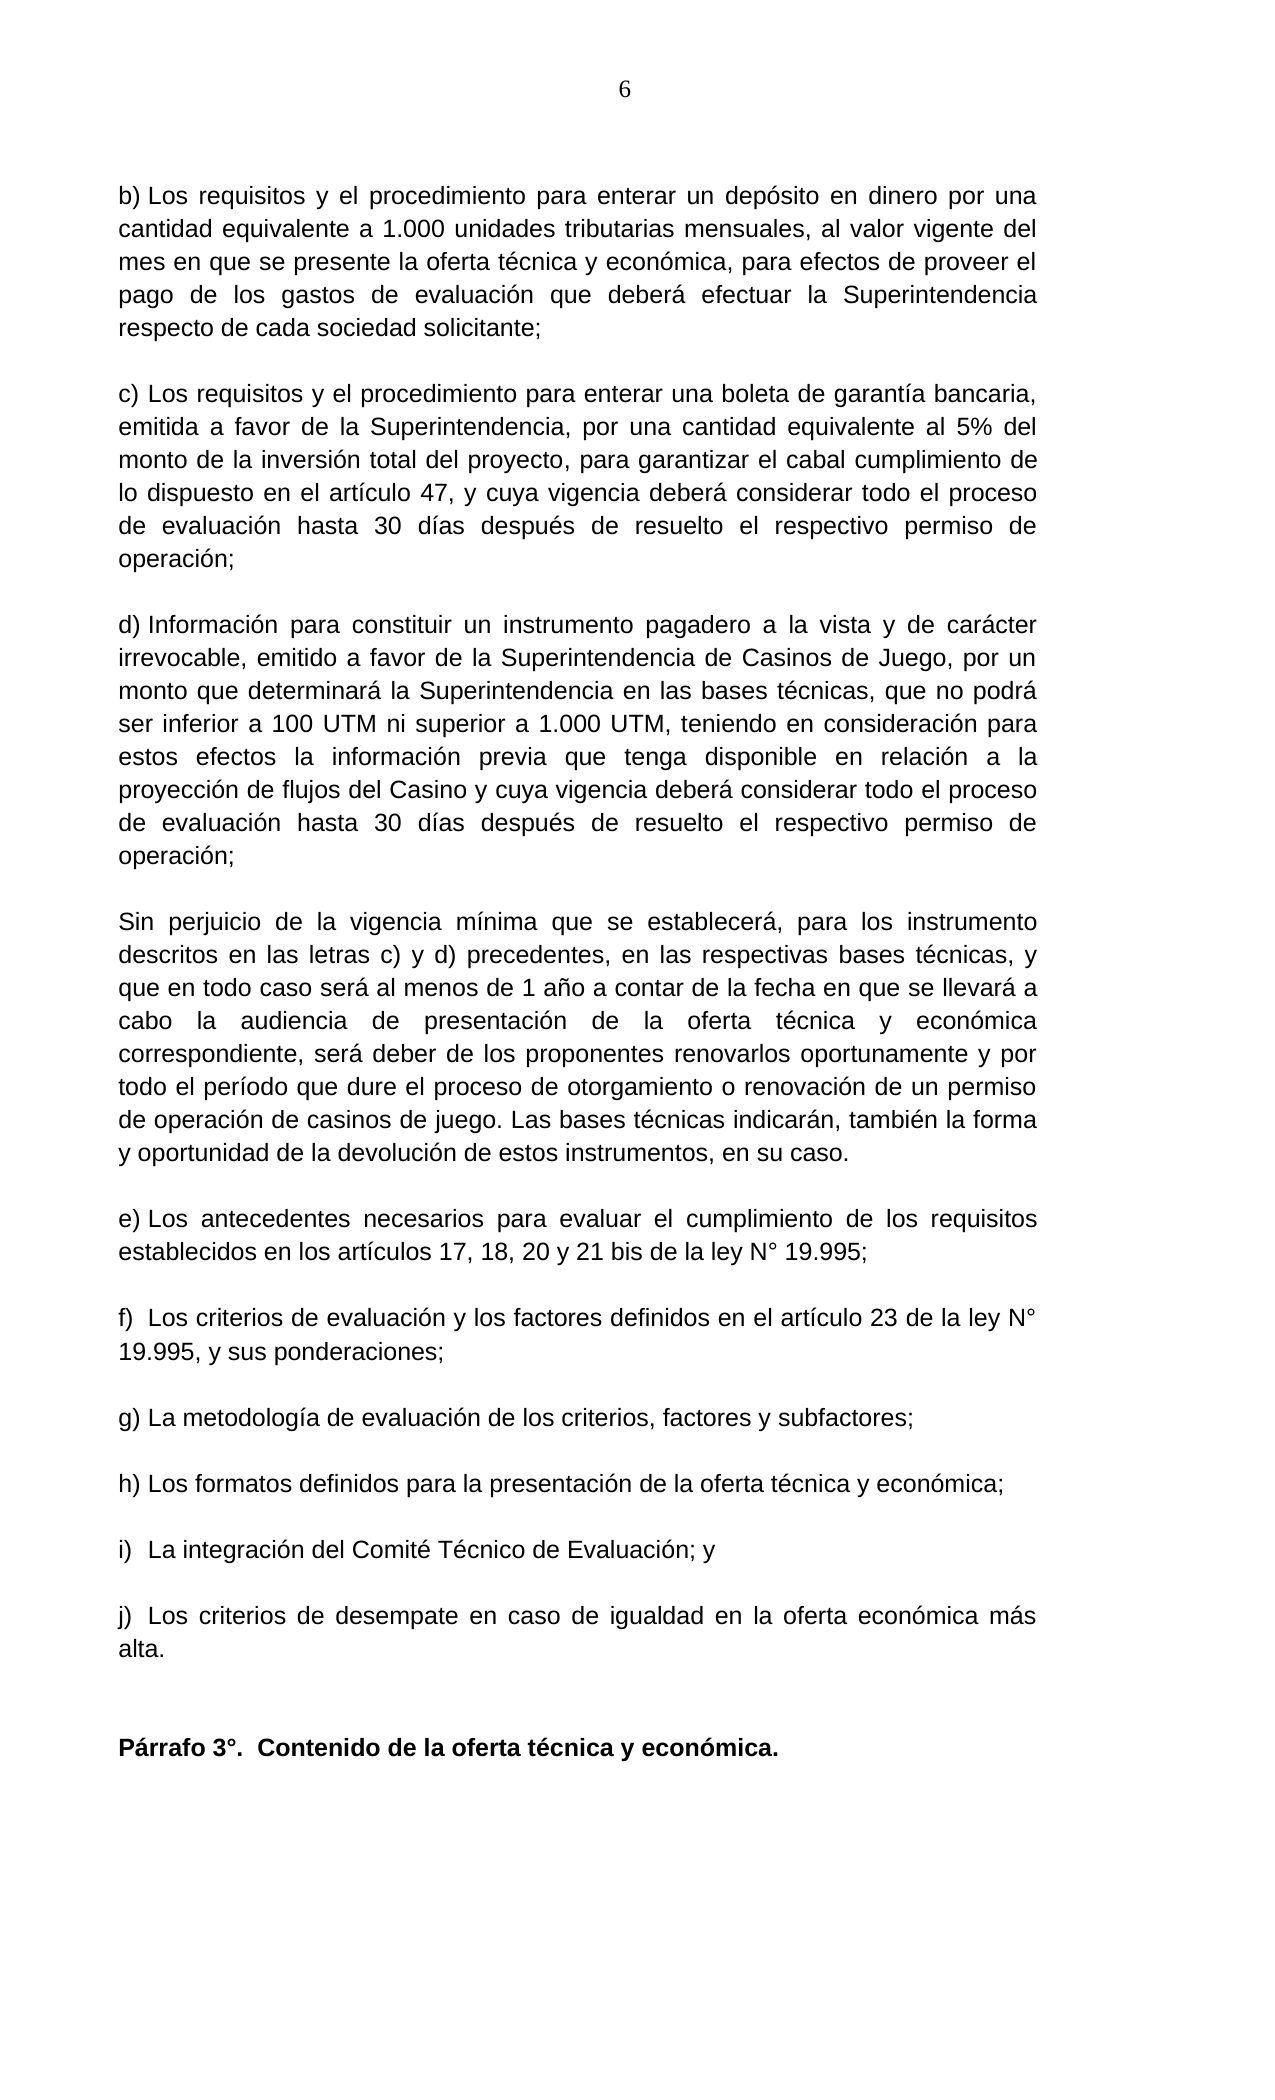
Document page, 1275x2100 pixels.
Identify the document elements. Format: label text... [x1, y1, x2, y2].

text i) La integración del Comité Técnico de Evaluación; y [118, 1534, 1039, 1563]
text g) La metodología de evaluación de los criterios, factores y subfactores; [118, 1402, 1039, 1431]
text Párrafo 3°. Contenido de la oferta técnica y económica. [118, 1733, 1039, 1761]
text j) Los criterios de desempate en caso de igualdad en la oferta económica más alta. [118, 1601, 1039, 1662]
text h) Los formatos definidos para la presentación de la oferta técnica y económica; [118, 1468, 1039, 1497]
text b) Los requisitos y el procedimiento para enterar un depósito en dinero por una cantidad equivalente a 1.000 unidades tributarias mensuales, al valor vigente del mes en que se presente la oferta técnica y económica, para efectos de proveer el pago de los gastos de evaluación que deberá efectuar la Superintendencia respecto de cada sociedad solicitante; [118, 181, 1039, 342]
text d) Información para constituir un instrumento pagadero a la vista y de carácter irrevocable, emitido a favor de la Superintendencia de Casinos de Juego, por un monto que determinará la Superintendencia en las bases técnicas, que no podrá ser inferior a 100 UTM ni superior a 1.000 UTM, teniendo en consideración para estos efectos la información previa que tenga disponible en relación a la proyección de flujos del Casino y cuya vigencia deberá considerar todo el proceso de evaluación hasta 30 días después de resuelto el respectivo permiso de operación; [118, 610, 1039, 870]
text e) Los antecedentes necesarios para evaluar el cumplimiento de los requisitos establecidos en los artículos 17, 18, 20 y 21 bis de la ley N° 19.995; [118, 1204, 1039, 1266]
text c) Los requisitos y el procedimiento para enterar una boleta de garantía bancaria, emitida a favor de la Superintendencia, por una cantidad equivalente al 5% del monto de la inversión total del proyecto, para garantizar el cabal cumplimiento de lo dispuesto en el artículo 47, y cuya vigencia deberá considerar todo el proceso de evaluación hasta 30 días después de resuelto el respectivo permiso de operación; [118, 379, 1039, 573]
text f) Los criterios de evaluación y los factores definidos en el artículo 23 de la ley N° 19.995, y sus ponderaciones; [118, 1303, 1039, 1365]
text Sin perjuicio de la vigencia mínima que se establecerá, para los instrumento descritos en las letras c) y d) precedentes, en las respectivas bases técnicas, y que en todo caso será al menos de 1 año a contar de la fecha en que se llevará a cabo la audiencia de presentación de la oferta técnica y económica correspondiente, será deber de los proponentes renovarlos oportunamente y por todo el período que dure el proceso de otorgamiento o renovación de un permiso de operación de casinos de juego. Las bases técnicas indicarán, también la forma y oportunidad de la devolución de estos instrumentos, en su caso. [118, 907, 1039, 1167]
